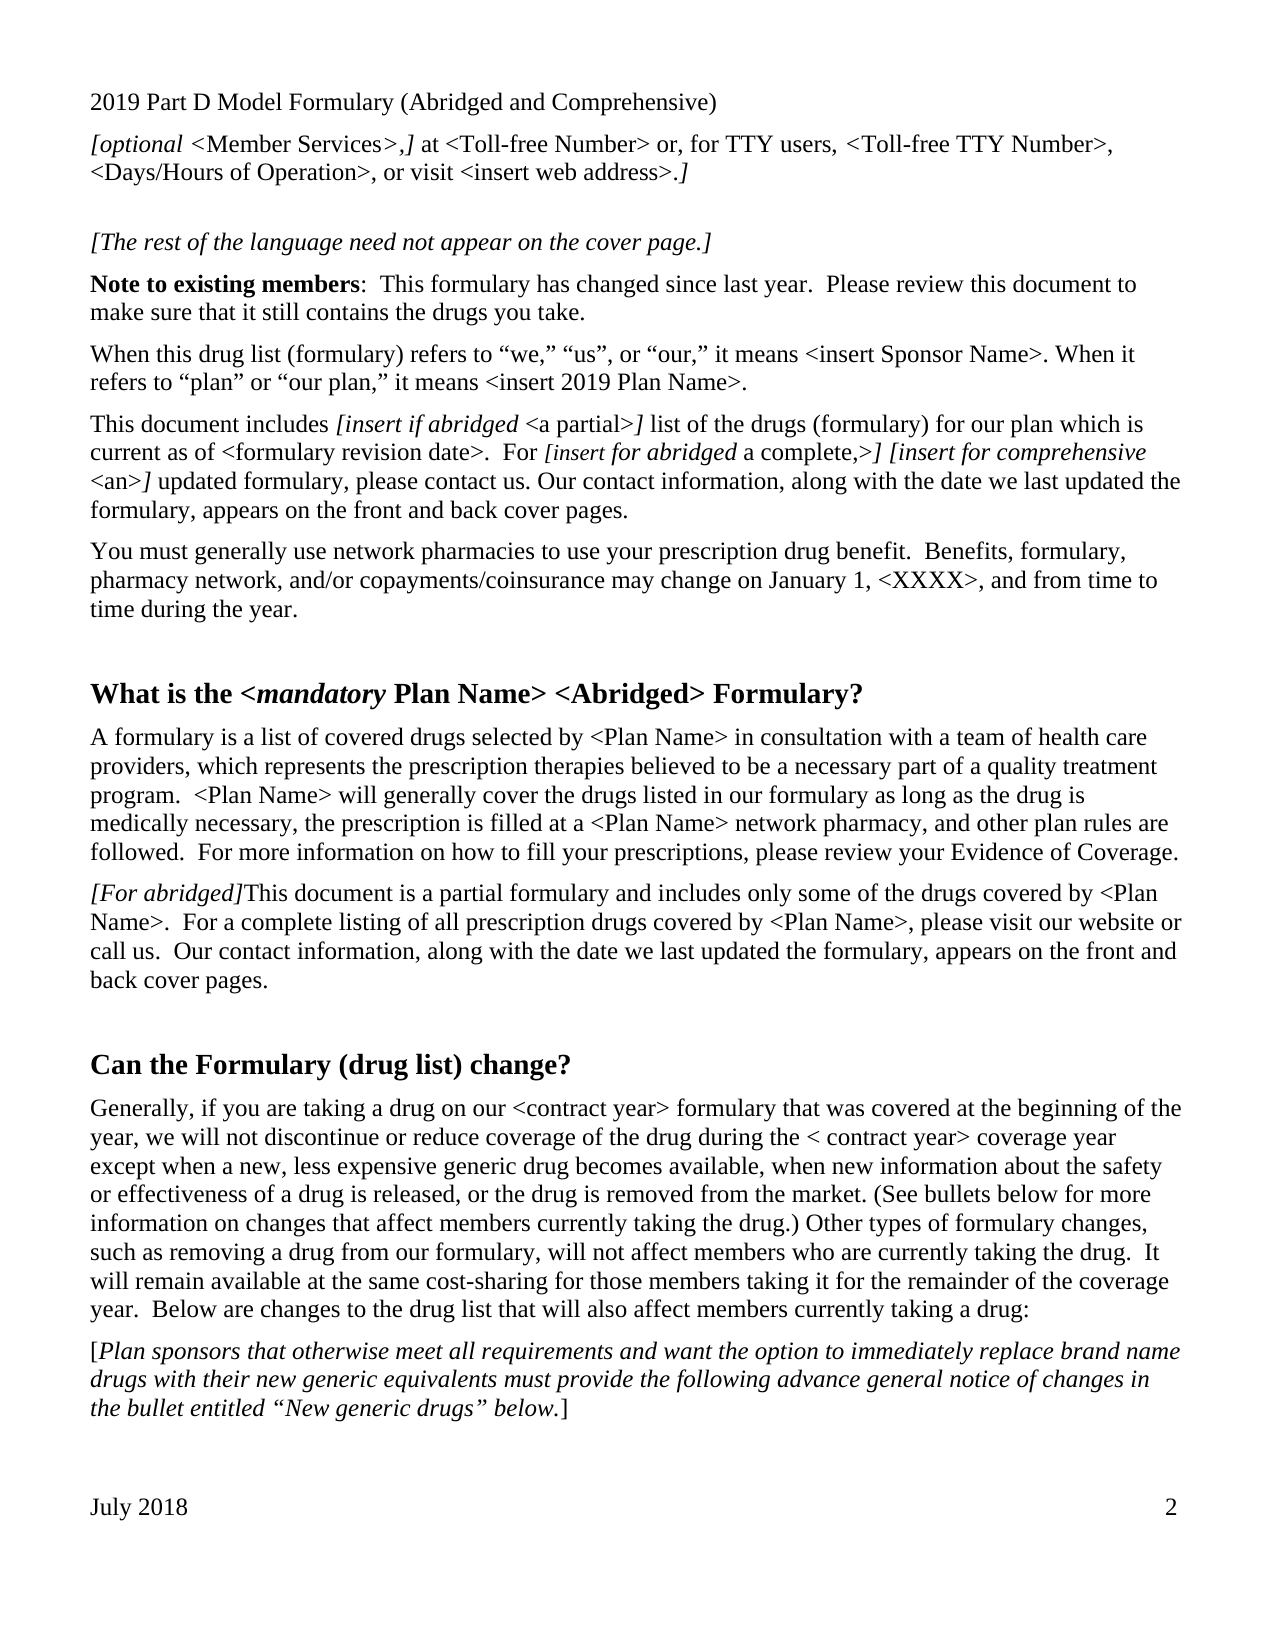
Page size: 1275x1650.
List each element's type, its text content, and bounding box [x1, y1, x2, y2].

text A formulary is a list of covered drugs selected by <Plan Name> in consultation with a team of health care providers, which represents the prescription therapies believed to be a necessary part of a quality treatment program. <Plan Name> will generally cover the drugs listed in our formulary as long as the drug is medically necessary, the prescription is filled at a <Plan Name> network pharmacy, and other plan rules are followed. For more information on how to fill your prescriptions, please review your Evidence of Coverage. [90, 722, 1185, 866]
text This document includes [insert if abridged <a partial>] list of the drugs (formulary) for our plan which is current as of <formulary revision date>. For [insert for abridged a complete,>] [insert for comprehensive <an>] updated formulary, please contact us. Our contact information, along with the date we last updated the formulary, appears on the front and back cover pages. [90, 409, 1185, 524]
text [Plan sponsors that otherwise meet all requirements and want the option to immediately replace brand name drugs with their new generic equivalents must provide the following advance general notice of changes in the bullet entitled “New generic drugs” below.] [90, 1336, 1185, 1422]
text Generally, if you are taking a drug on our <contract year> formulary that was covered at the beginning of the year, we will not discontinue or reduce coverage of the drug during the < contract year> coverage year except when a new, less expensive generic drug becomes available, when new information about the safety or effectiveness of a drug is released, or the drug is removed from the market. (See bullets below for more information on changes that affect members currently taking the drug.) Other types of formulary changes, such as removing a drug from our formulary, will not affect members who are currently taking the drug. It will remain available at the same cost-sharing for those members taking it for the remainder of the coverage year. Below are changes to the drug list that will also affect members currently taking a drug: [90, 1093, 1185, 1323]
text [The rest of the language need not appear on the cover page.] [90, 227, 1185, 256]
text Note to existing members: This formulary has changed since last year. Please review this document to make sure that it still contains the drugs you take. [90, 269, 1185, 326]
subtitle What is the <mandatory Plan Name> <Abridged> Formulary? [90, 676, 1185, 710]
text [For abridged]This document is a partial formulary and includes only some of the drugs covered by <Plan Name>. For a complete listing of all prescription drugs covered by <Plan Name>, please visit our website or call us. Our contact information, along with the date we last updated the formulary, appears on the front and back cover pages. [90, 878, 1185, 993]
subtitle Can the Formulary (drug list) change? [90, 1047, 1185, 1081]
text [90, 129, 1185, 186]
text You must generally use network pharmacies to use your prescription drug benefit. Benefits, formulary, pharmacy network, and/or copayments/coinsurance may change on January 1, <XXXX>, and from time to time during the year. [90, 536, 1185, 622]
text When this drug list (formulary) refers to “we,” “us”, or “our,” it means <insert Sponsor Name>. When it refers to “plan” or “our plan,” it means <insert 2019 Plan Name>. [90, 339, 1185, 396]
